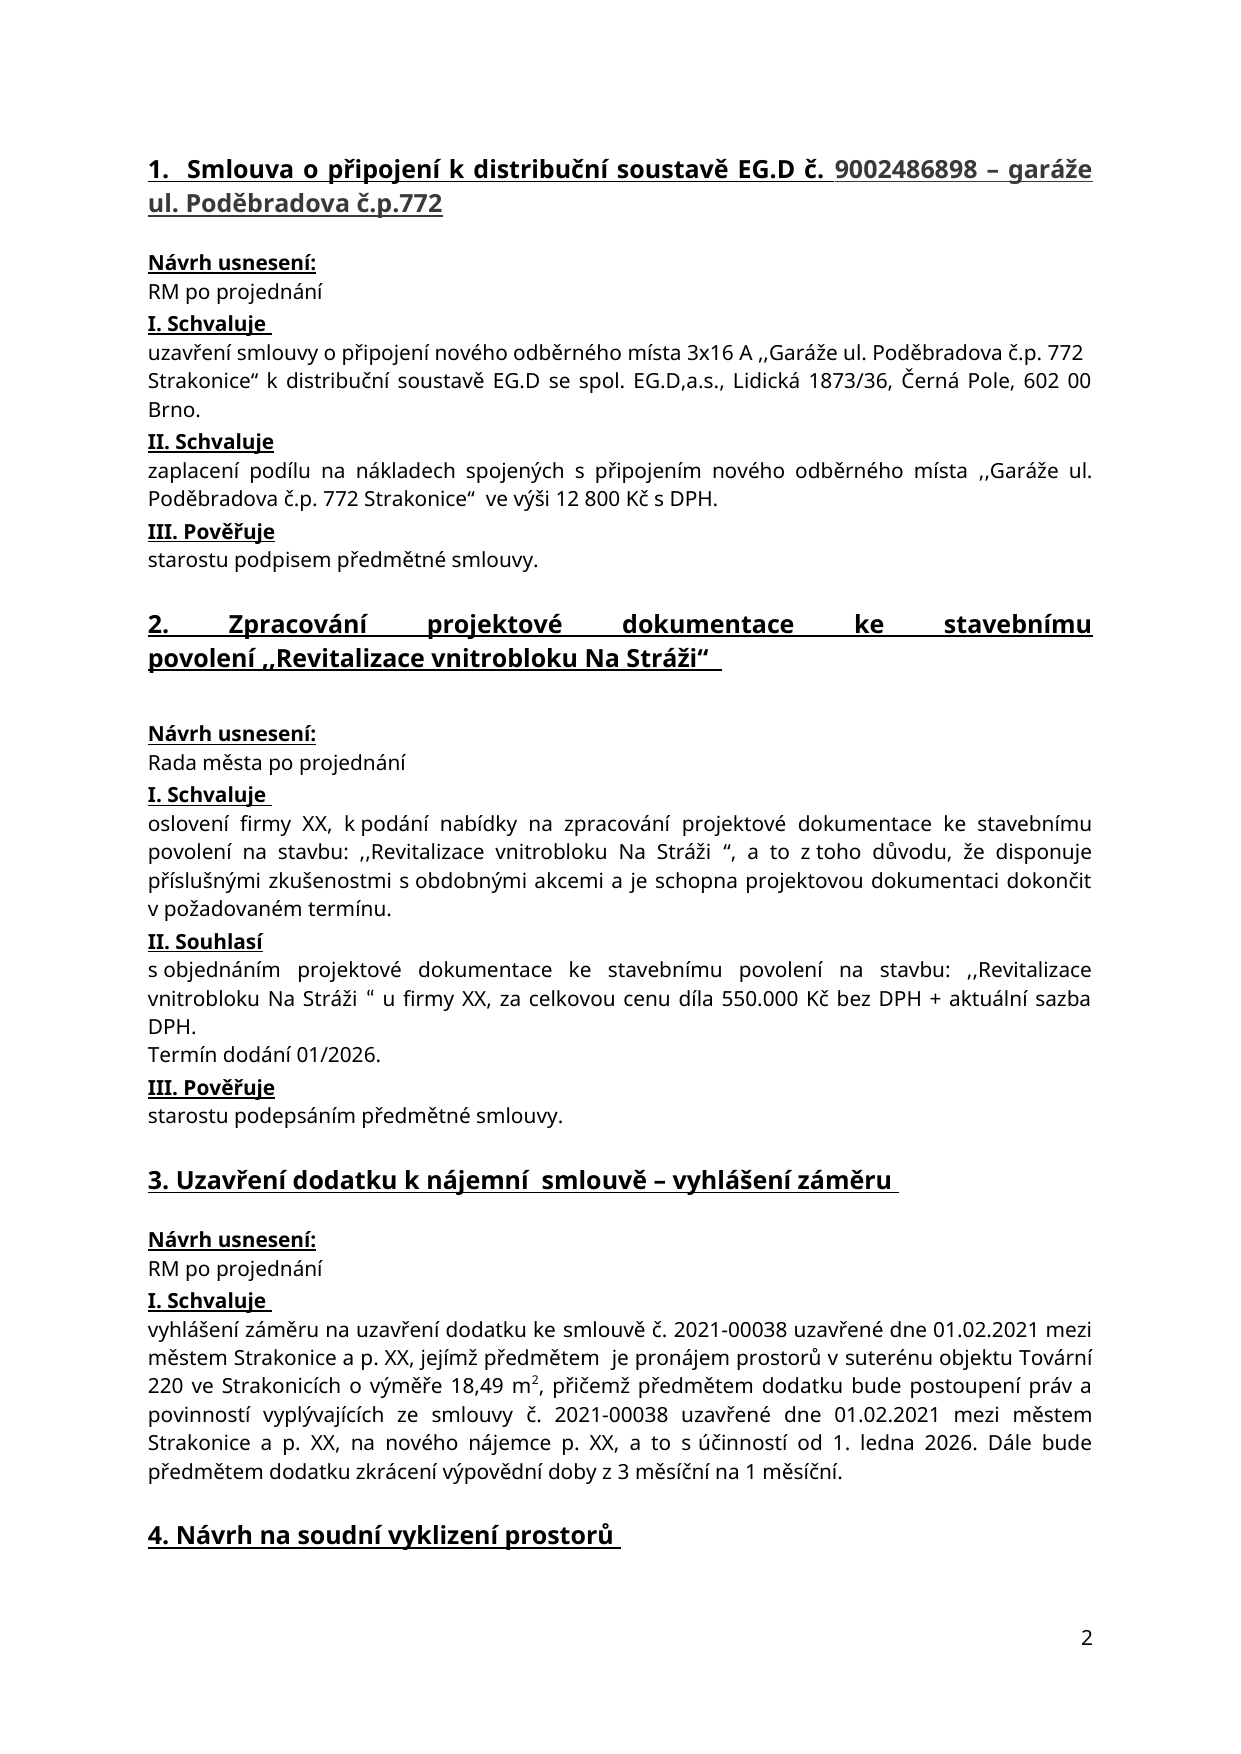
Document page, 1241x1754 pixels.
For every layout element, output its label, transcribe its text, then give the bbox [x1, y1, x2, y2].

subtitle I. Schvaluje [148, 781, 1093, 809]
subtitle 3. Uzavření dodatku k nájemní smlouvě – vyhlášení záměru [148, 1163, 1093, 1197]
subtitle III. Pověřuje [148, 1073, 1093, 1102]
subtitle 1. Smlouva o připojení k distribuční soustavě EG.D č. 9002486898 – garáže ul. Poděbradova č.p.772 [148, 152, 1093, 181]
subtitle 2. Zpracování projektové dokumentace ke stavebnímu povolení ,,Revitalizace vnitrobloku Na Stráži“ [148, 637, 1093, 674]
text vyhlášení záměru na uzavření dodatku ke smlouvě č. 2021-00038 uzavřené dne 01.02.2021 mezi městem Strakonice a p. XX, jejímž předmětem je pronájem prostorů v suterénu objektu Tovární 220 ve Strakonicích o výměře 18,49 m2, přičemž předmětem dodatku bude postoupení práv a povinností vyplývajících ze smlouvy č. 2021-00038 uzavřené dne 01.02.2021 mezi městem Strakonice a p. XX, na nového nájemce p. XX, a to s účinností od 1. ledna 2026. Dále bude předmětem dodatku zkrácení výpovědní doby z 3 měsíční na 1 měsíční. [148, 1315, 1093, 1485]
subtitle II. Souhlasí [148, 927, 1093, 955]
subtitle III. Pověřuje [148, 517, 1093, 545]
text Rada města po projednání [148, 748, 1093, 776]
text Termín dodání 01/2026. [148, 1041, 1093, 1069]
subtitle I. Schvaluje [148, 1286, 1093, 1315]
subtitle II. Schvaluje [148, 427, 1093, 456]
text Návrh usnesení: [148, 719, 1093, 748]
text Návrh usnesení: [148, 248, 1093, 277]
text RM po projednání [148, 1254, 1093, 1282]
text uzavření smlouvy o připojení nového odběrného místa 3x16 A ,,Garáže ul. Poděbradova č.p. 772 [148, 338, 1093, 366]
text starostu podpisem předmětné smlouvy. [148, 545, 1093, 574]
subtitle 4. Návrh na soudní vyklizení prostorů [148, 1518, 1093, 1552]
subtitle 2. Zpracování projektové dokumentace ke stavebnímu povolení ,,Revitalizace vnitrobloku Na Stráži“ [148, 606, 1093, 635]
text oslovení firmy XX, k podání nabídky na zpracování projektové dokumentace ke stavebnímu povolení na stavbu: ,,Revitalizace vnitrobloku Na Stráži “, a to z toho důvodu, že disponuje příslušnými zkušenostmi s obdobnými akcemi a je schopna projektovou dokumentaci dokončit v požadovaném termínu. [148, 809, 1093, 923]
text starostu podepsáním předmětné smlouvy. [148, 1102, 1093, 1130]
text zaplacení podílu na nákladech spojených s připojením nového odběrného místa ,,Garáže ul. Poděbradova č.p. 772 Strakonice“ ve výši 12 800 Kč s DPH. [148, 456, 1093, 513]
text Strakonice“ k distribuční soustavě EG.D se spol. EG.D,a.s., Lidická 1873/36, Černá Pole, 602 00 Brno. [148, 366, 1093, 423]
text Návrh usnesení: [148, 1225, 1093, 1254]
subtitle 1. Smlouva o připojení k distribuční soustavě EG.D č. 9002486898 – garáže ul. Poděbradova č.p.772 [148, 182, 1093, 220]
text RM po projednání [148, 277, 1093, 305]
text s objednáním projektové dokumentace ke stavebnímu povolení na stavbu: ,,Revitalizace vnitrobloku Na Stráži “ u firmy XX, za celkovou cenu díla 550.000 Kč bez DPH + aktuální sazba DPH. [148, 955, 1093, 1041]
subtitle I. Schvaluje [148, 309, 1093, 338]
